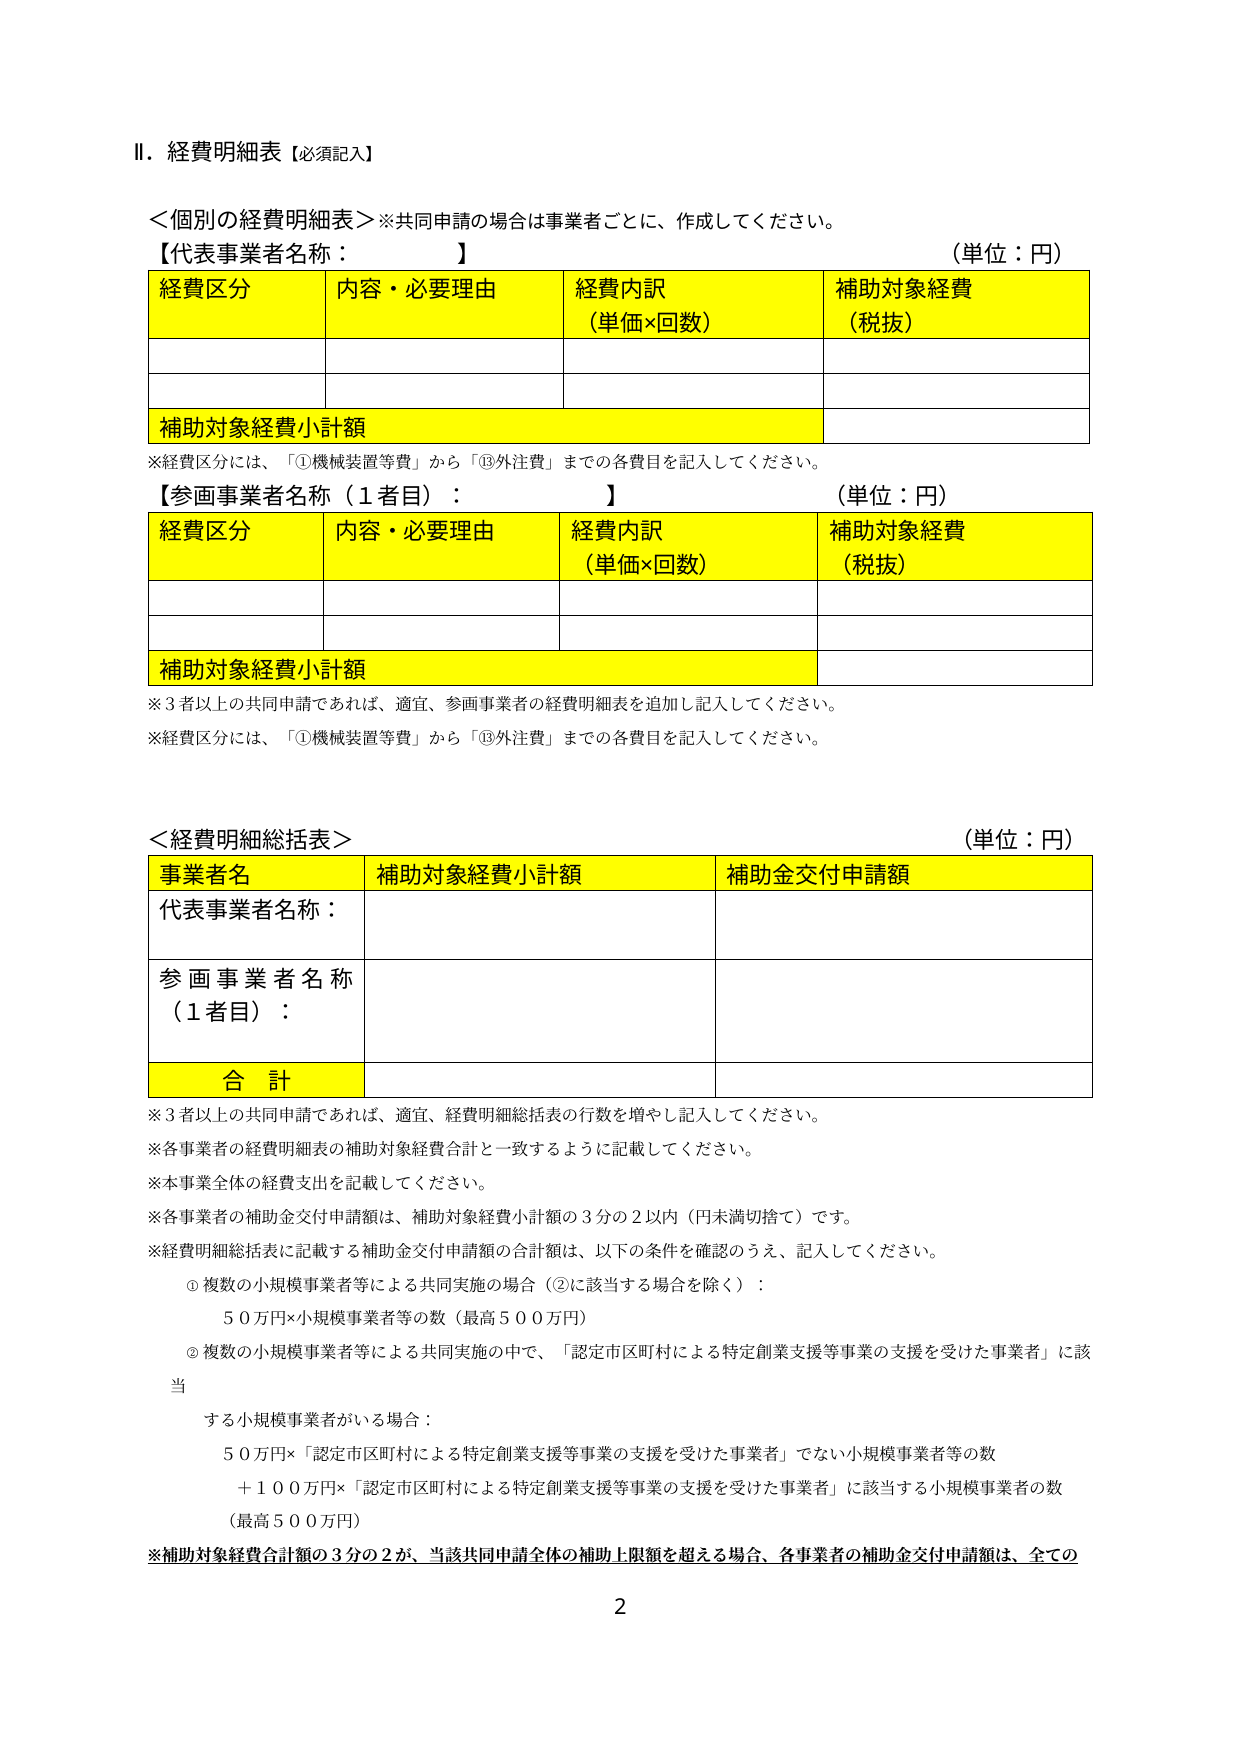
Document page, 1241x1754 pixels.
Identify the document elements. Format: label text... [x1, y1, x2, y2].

text ※各事業者の経費明細表の補助対象経費合計と一致するように記載してください。 [148, 1131, 1092, 1165]
text ５０万円×小規模事業者等の数（最高５００万円） [169, 1301, 1092, 1334]
table_cell [824, 409, 1089, 443]
table_cell [716, 960, 1092, 1062]
table_cell [149, 374, 325, 408]
text ５０万円×「認定市区町村による特定創業支援等事業の支援を受けた事業者」でない小規模事業者等の数 [169, 1436, 1092, 1470]
text ①複数の小規模事業者等による共同実施の場合（②に該当する場合を除く）： [169, 1267, 1092, 1301]
table_header 補助対象経費 （税抜） [824, 271, 1089, 338]
table_cell [324, 581, 559, 615]
table_cell [365, 960, 715, 1062]
table_header 経費区分 [149, 513, 323, 580]
table_cell [149, 339, 325, 373]
text ＋１００万円×「認定市区町村による特定創業支援等事業の支援を受けた事業者」に該当する小規模事業者の数 [169, 1470, 1092, 1504]
table_cell [818, 651, 1092, 685]
table_cell [365, 891, 715, 959]
text ※各事業者の補助金交付申請額は、補助対象経費小計額の３分の２以内（円未満切捨て）です。 [148, 1199, 1092, 1233]
table_cell [818, 581, 1092, 615]
text Ⅱ．経費明細表【必須記入】 [133, 134, 1092, 168]
table_cell [560, 581, 817, 615]
table_cell 補助対象経費小計額 [149, 651, 817, 685]
table_cell [824, 339, 1089, 373]
table_cell [149, 581, 323, 615]
table_header 事業者名 [149, 856, 364, 890]
table_cell [716, 1063, 1092, 1097]
table_cell [326, 374, 563, 408]
table_cell 代表事業者名称： [149, 891, 364, 959]
table_cell [149, 616, 323, 650]
table_cell [324, 616, 559, 650]
text ②複数の小規模事業者等による共同実施の中で、「認定市区町村による特定創業支援等事業の支援を受けた事業者」に該当 [169, 1334, 1092, 1402]
text ※本事業全体の経費支出を記載してください。 [148, 1165, 1092, 1199]
table_cell [564, 339, 823, 373]
table_header 経費内訳 （単価×回数） [564, 271, 823, 338]
table_cell [824, 374, 1089, 408]
text ※補助対象経費合計額の３分の２が、当該共同申請全体の補助上限額を超える場合、各事業者の補助金交付申請額は、全ての [148, 1538, 1092, 1572]
text ※経費区分には、「①機械装置等費」から「⑬外注費」までの各費目を記入してください。 [148, 444, 1092, 478]
text ※経費区分には、「①機械装置等費」から「⑬外注費」までの各費目を記入してください。 [148, 720, 1092, 754]
table_cell 参画事業者名称（１者目）： [149, 960, 364, 1062]
text 【参画事業者名称（１者目）： 】 （単位：円） [148, 478, 1092, 512]
text ※経費明細総括表に記載する補助金交付申請額の合計額は、以下の条件を確認のうえ、記入してください。 [148, 1233, 1092, 1267]
table_cell [716, 891, 1092, 959]
text する小規模事業者がいる場合： [169, 1402, 1092, 1436]
table_header 経費区分 [149, 271, 325, 338]
text 【代表事業者名称： 】 （単位：円） [148, 236, 1092, 269]
table_cell [560, 616, 817, 650]
table_cell [326, 339, 563, 373]
text （最高５００万円） [169, 1504, 1092, 1538]
table_header 補助金交付申請額 [716, 856, 1092, 890]
text ※３者以上の共同申請であれば、適宜、参画事業者の経費明細表を追加し記入してください。 [148, 686, 1092, 720]
text ＜経費明細総括表＞ （単位：円） [148, 822, 1092, 855]
table_cell 補助対象経費小計額 [149, 409, 823, 443]
table_cell 合 計 [149, 1063, 364, 1097]
table_header 経費内訳 （単価×回数） [560, 513, 817, 580]
table_cell [818, 616, 1092, 650]
table_header 補助対象経費小計額 [365, 856, 715, 890]
table_header 補助対象経費 （税抜） [818, 513, 1092, 580]
table_header 内容・必要理由 [324, 513, 559, 580]
table_cell [564, 374, 823, 408]
table_cell [365, 1063, 715, 1097]
table_header 内容・必要理由 [326, 271, 563, 338]
text ※３者以上の共同申請であれば、適宜、経費明細総括表の行数を増やし記入してください。 [148, 1098, 1092, 1131]
text ＜個別の経費明細表＞※共同申請の場合は事業者ごとに、作成してください。 [148, 202, 1092, 236]
